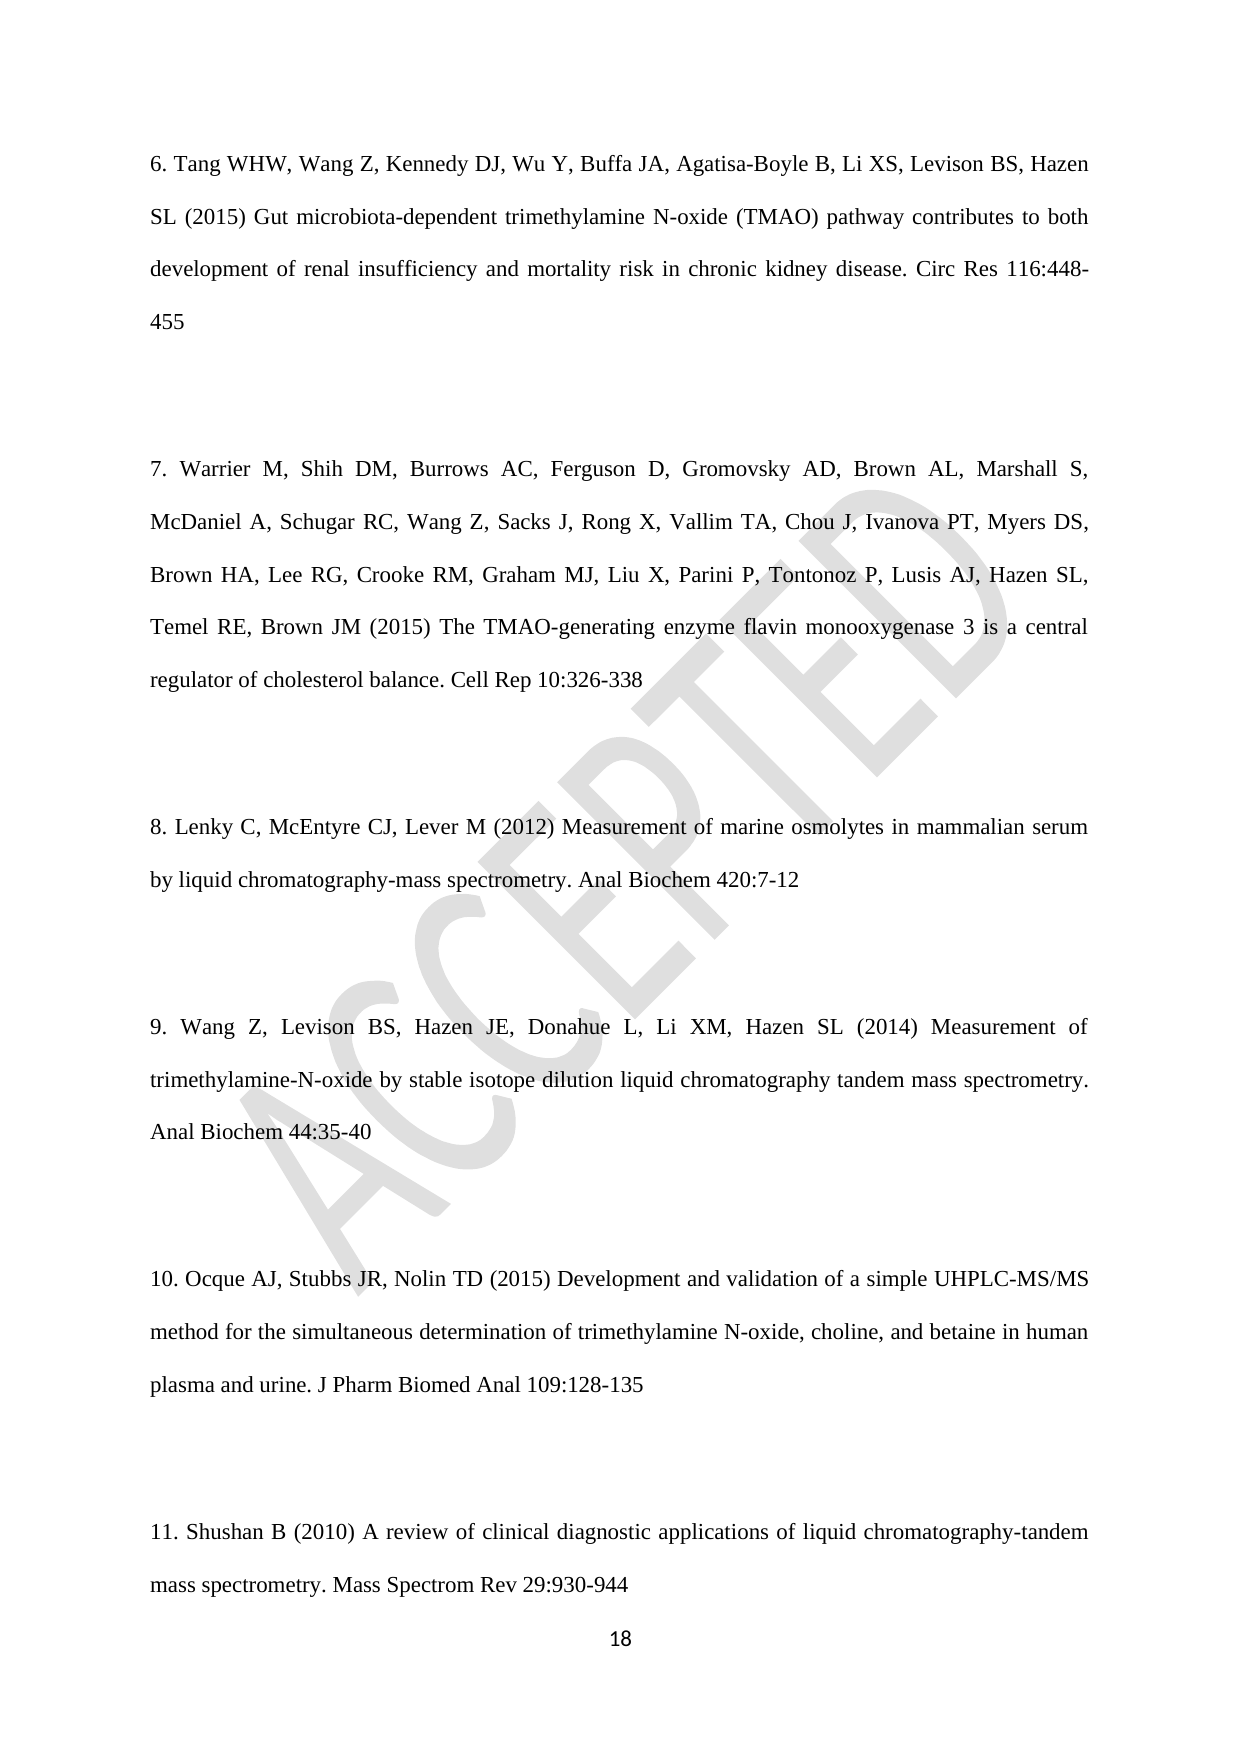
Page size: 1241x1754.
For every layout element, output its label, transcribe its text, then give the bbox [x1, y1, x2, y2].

text 10. Ocque AJ, Stubbs JR, Nolin TD (2015) Development and validation of a simple UHPLC-MS/MS method for the simultaneous determination of trimethylamine N-oxide, choline, and betaine in human plasma and urine. J Pharm Biomed Anal 109:128-135 [150, 1265, 1090, 1397]
text 9. Wang Z, Levison BS, Hazen JE, Donahue L, Li XM, Hazen SL (2014) Measurement of trimethylamine-N-oxide by stable isotope dilution liquid chromatography tandem mass spectrometry. Anal Biochem 44:35-40 [150, 1013, 1090, 1145]
text 8. Lenky C, McEntyre CJ, Lever M (2012) Measurement of marine osmolytes in mammalian serum by liquid chromatography-mass spectrometry. Anal Biochem 420:7-12 [150, 813, 1090, 892]
text 7. Warrier M, Shih DM, Burrows AC, Ferguson D, Gromovsky AD, Brown AL, Marshall S, McDaniel A, Schugar RC, Wang Z, Sacks J, Rong X, Vallim TA, Chou J, Ivanova PT, Myers DS, Brown HA, Lee RG, Crooke RM, Graham MJ, Liu X, Parini P, Tontonoz P, Lusis AJ, Hazen SL, Temel RE, Brown JM (2015) The TMAO-generating enzyme flavin monooxygenase 3 is a central regulator of cholesterol balance. Cell Rep 10:326-338 [150, 455, 1090, 692]
text 11. Shushan B (2010) A review of clinical diagnostic applications of liquid chromatography-tandem mass spectrometry. Mass Spectrom Rev 29:930-944 [150, 1518, 1090, 1597]
text 6. Tang WHW, Wang Z, Kennedy DJ, Wu Y, Buffa JA, Agatisa-Boyle B, Li XS, Levison BS, Hazen SL (2015) Gut microbiota-dependent trimethylamine N-oxide (TMAO) pathway contributes to both development of renal insufficiency and mortality risk in chronic kidney disease. Circ Res 116:448-455 [150, 150, 1090, 334]
